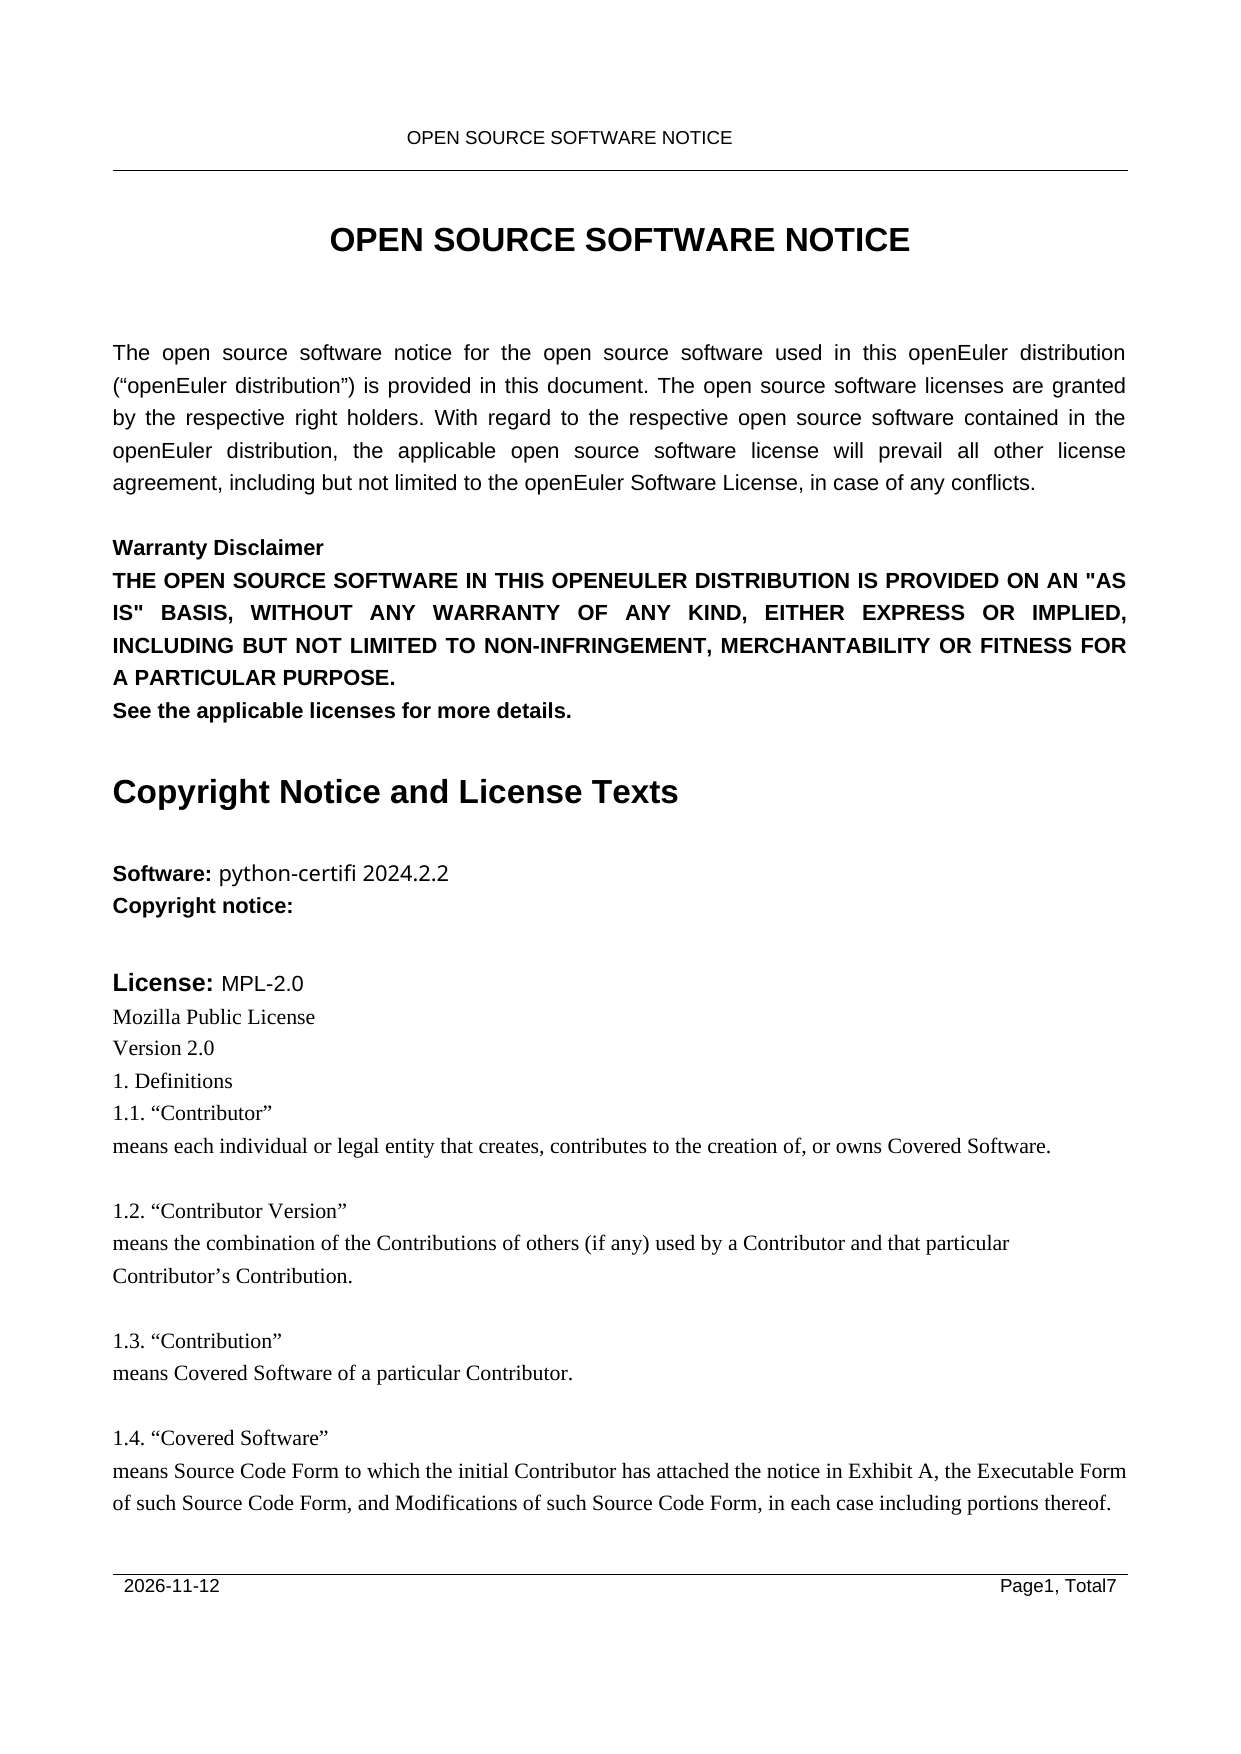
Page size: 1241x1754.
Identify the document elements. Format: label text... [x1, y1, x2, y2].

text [112, 999, 1128, 1519]
text The open source software notice for the open source software used in this openEuler distribution (“openEuler distribution”) is provided in this document. The open source software licenses are granted by the respective right holders. With regard to the respective open source software contained in the openEuler distribution, the applicable open source software license will prevail all other license agreement, including but not limited to the openEuler Software License, in case of any conflicts. [112, 336, 1128, 499]
text Warranty Disclaimer [112, 531, 1128, 564]
text THE OPEN SOURCE SOFTWARE IN THIS OPENEULER DISTRIBUTION IS PROVIDED ON AN "AS IS" BASIS, WITHOUT ANY WARRANTY OF ANY KIND, EITHER EXPRESS OR IMPLIED, INCLUDING BUT NOT LIMITED TO NON-INFRINGEMENT, MERCHANTABILITY OR FITNESS FOR A PARTICULAR PURPOSE. See the applicable licenses for more details. [112, 564, 1128, 726]
text OPEN SOURCE SOFTWARE NOTICE [112, 206, 1128, 271]
text Copyright notice: [112, 889, 1128, 921]
text License: MPL-2.0 [112, 966, 1128, 999]
text Copyright Notice and License Texts [112, 759, 1128, 824]
title Software: python-certifi 2024.2.2 [112, 856, 1128, 889]
